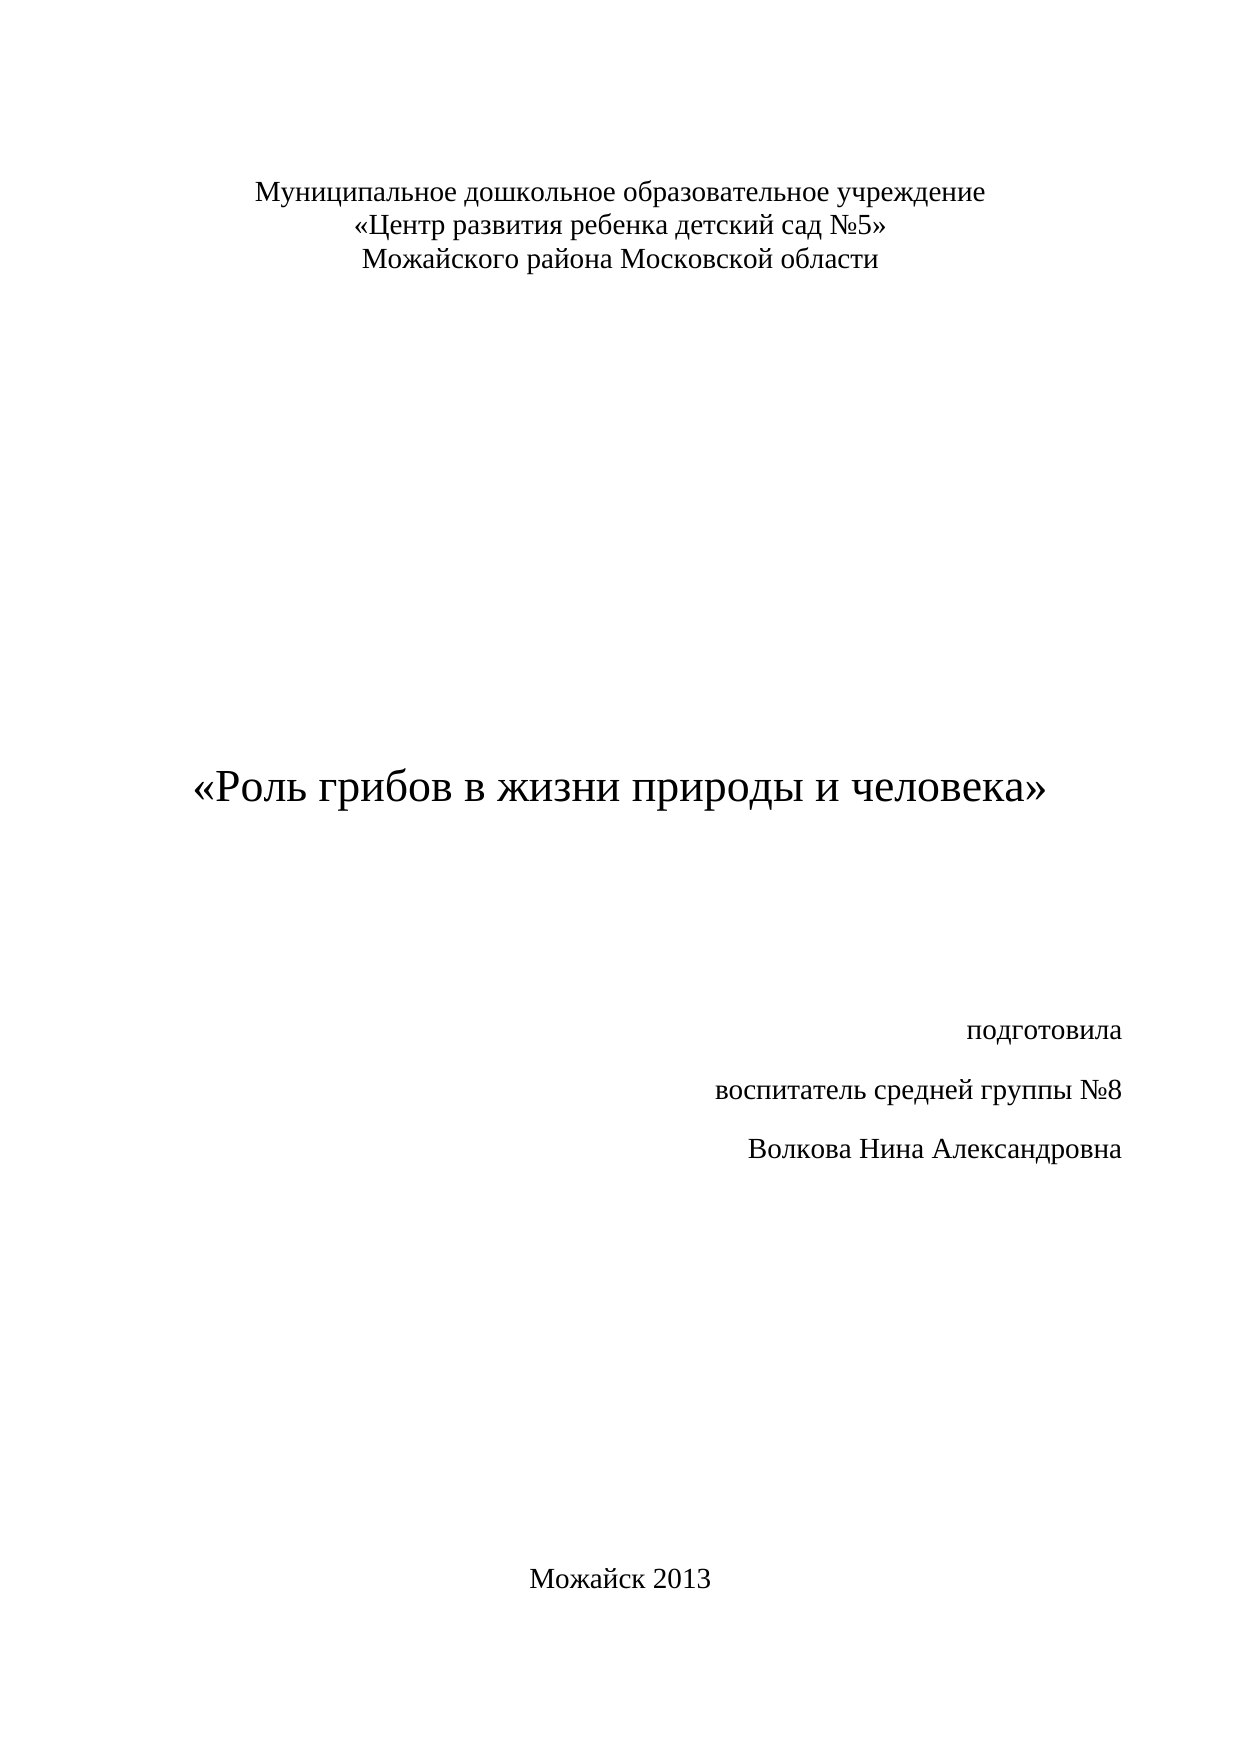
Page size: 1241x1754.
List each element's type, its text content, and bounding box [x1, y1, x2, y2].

text подготовила [118, 1012, 1122, 1046]
text «Центр развития ребенка детский сад №5» [118, 207, 1122, 241]
text воспитатель средней группы №8 [118, 1072, 1122, 1105]
text Муниципальное дошкольное образовательное учреждение [118, 174, 1122, 207]
text Волкова Нина Александровна [118, 1131, 1122, 1165]
text Можайск 2013 [118, 1561, 1122, 1595]
text Можайского района Московской области [118, 241, 1122, 274]
text Конспект урока по литературе в 10 классе «Роль грибов в жизни природы и человека» [118, 566, 1122, 811]
